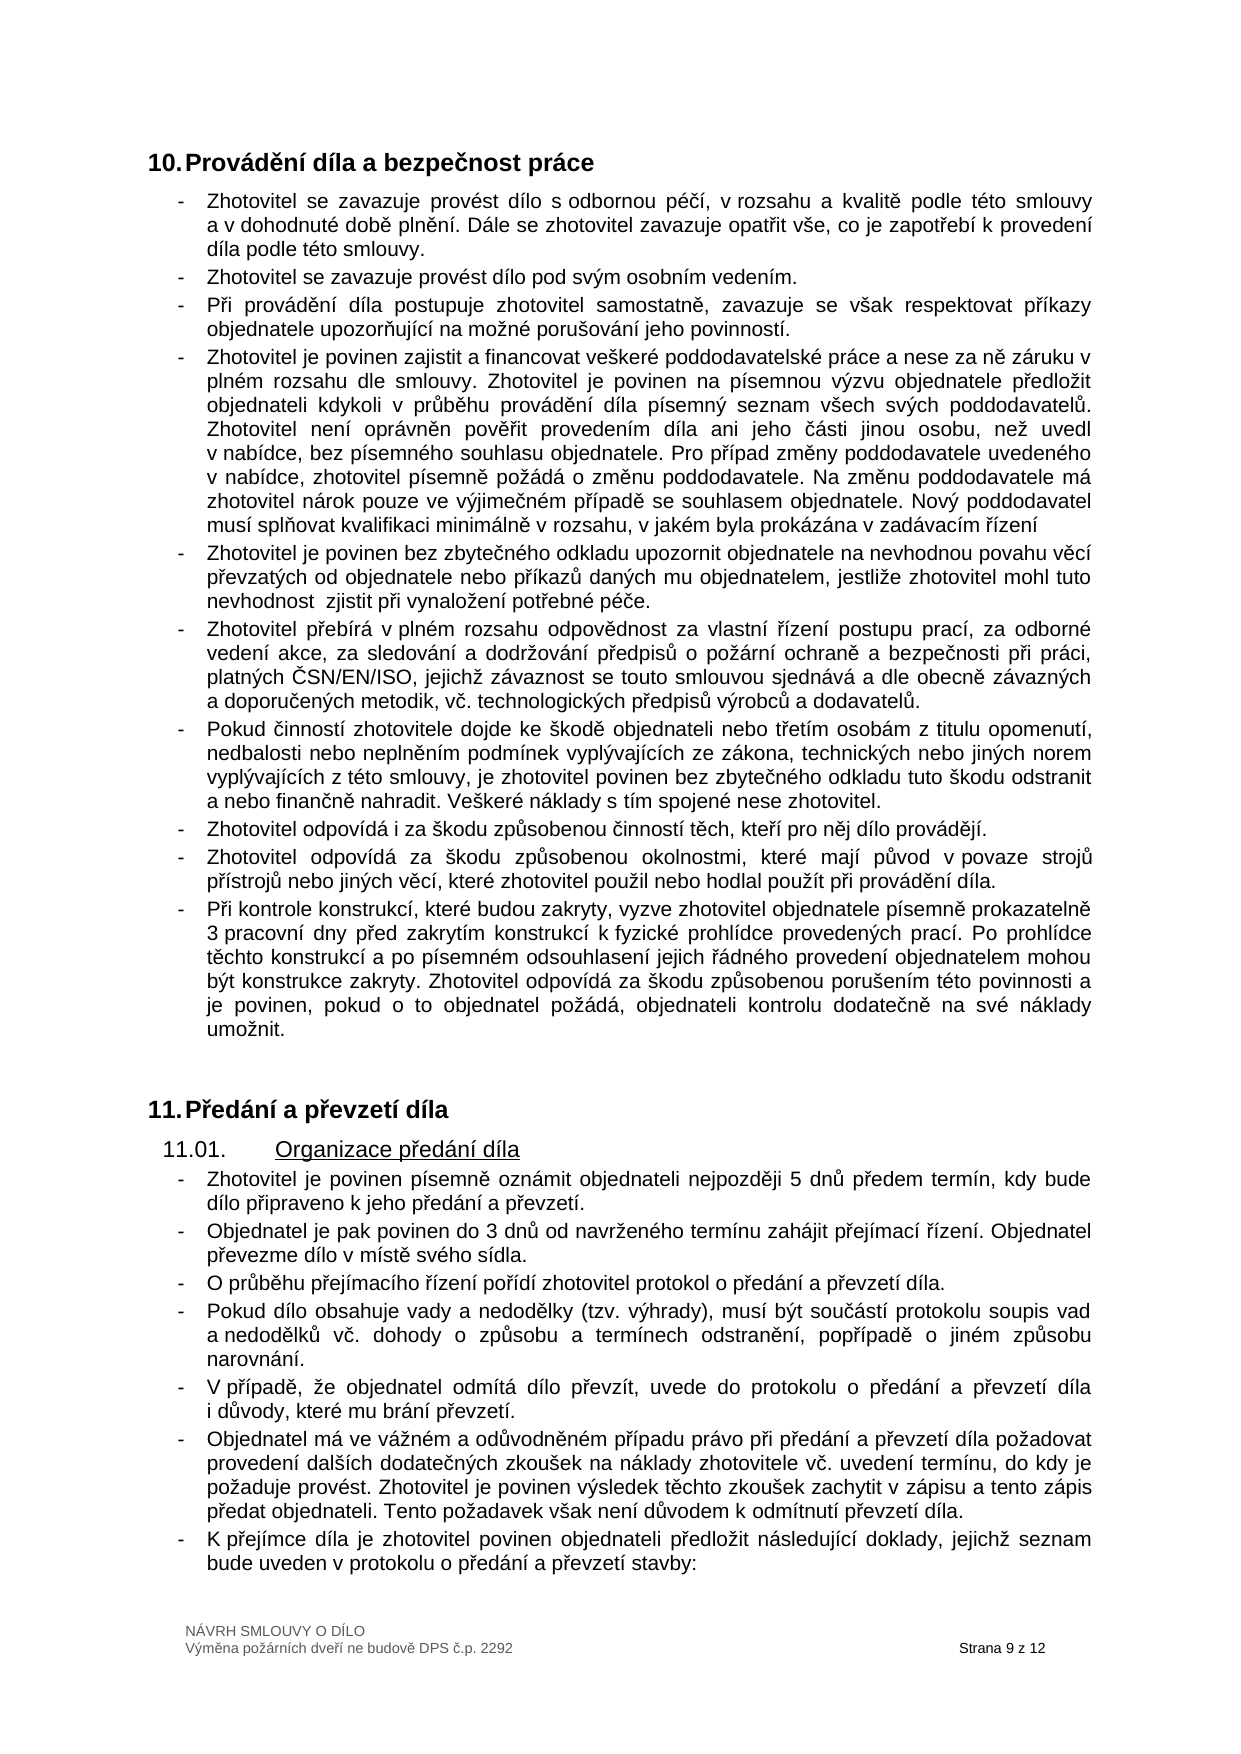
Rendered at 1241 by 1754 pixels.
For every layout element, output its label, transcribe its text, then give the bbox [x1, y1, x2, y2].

subtitle Předání a převzetí díla [148, 1095, 1093, 1124]
text Zhotovitel je povinen bez zbytečného odkladu upozornit objednatele na nevhodnou povahu věcí převzatých od objednatele nebo příkazů daných mu objednatelem, jestliže zhotovitel mohl tuto nevhodnost zjistit při vynaložení potřebné péče. [177, 541, 1093, 613]
subtitle Provádění díla a bezpečnost práce [148, 148, 1093, 176]
text Zhotovitel odpovídá za škodu způsobenou okolnostmi, které mají původ v povaze strojů přístrojů nebo jiných věcí, které zhotovitel použil nebo hodlal použít při provádění díla. [177, 845, 1093, 893]
text Při kontrole konstrukcí, které budou zakryty, vyzve zhotovitel objednatele písemně prokazatelně 3 pracovní dny před zakrytím konstrukcí k fyzické prohlídce provedených prací. Po prohlídce těchto konstrukcí a po písemném odsouhlasení jejich řádného provedení objednatelem mohou být konstrukce zakryty. Zhotovitel odpovídá za škodu způsobenou porušením této povinnosti a je povinen, pokud o to objednatel požádá, objednateli kontrolu dodatečně na své náklady umožnit. [177, 897, 1093, 1041]
text V případě, že objednatel odmítá dílo převzít, uvede do protokolu o předání a převzetí díla i důvody, které mu brání převzetí. [177, 1375, 1093, 1423]
text Zhotovitel se zavazuje provést dílo s odbornou péčí, v rozsahu a kvalitě podle této smlouvy a v dohodnuté době plnění. Dále se zhotovitel zavazuje opatřit vše, co je zapotřebí k provedení díla podle této smlouvy. [177, 189, 1093, 261]
text Zhotovitel je povinen zajistit a financovat veškeré poddodavatelské práce a nese za ně záruku v plném rozsahu dle smlouvy. Zhotovitel je povinen na písemnou výzvu objednatele předložit objednateli kdykoli v průběhu provádění díla písemný seznam všech svých poddodavatelů. Zhotovitel není oprávněn pověřit provedením díla ani jeho části jinou osobu, než uvedl v nabídce, bez písemného souhlasu objednatele. Pro případ změny poddodavatele uvedeného v nabídce, zhotovitel písemně požádá o změnu poddodavatele. Na změnu poddodavatele má zhotovitel nárok pouze ve výjimečném případě se souhlasem objednatele. Nový poddodavatel musí splňovat kvalifikaci minimálně v rozsahu, v jakém byla prokázána v zadávacím řízení [177, 345, 1093, 537]
text Zhotovitel je povinen písemně oznámit objednateli nejpozději 5 dnů předem termín, kdy bude dílo připraveno k jeho předání a převzetí. [177, 1167, 1093, 1215]
text Objednatel má ve vážném a odůvodněném případu právo při předání a převzetí díla požadovat provedení dalších dodatečných zkoušek na náklady zhotovitele vč. uvedení termínu, do kdy je požaduje provést. Zhotovitel je povinen výsledek těchto zkoušek zachytit v zápisu a tento zápis předat objednateli. Tento požadavek však není důvodem k odmítnutí převzetí díla. [177, 1427, 1093, 1523]
text O průběhu přejímacího řízení pořídí zhotovitel protokol o předání a převzetí díla. [177, 1271, 1093, 1295]
text Zhotovitel odpovídá i za škodu způsobenou činností těch, kteří pro něj dílo provádějí. [177, 817, 1093, 841]
text K přejímce díla je zhotovitel povinen objednateli předložit následující doklady, jejichž seznam bude uveden v protokolu o předání a převzetí stavby: [177, 1527, 1093, 1575]
text Při provádění díla postupuje zhotovitel samostatně, zavazuje se však respektovat příkazy objednatele upozorňující na možné porušování jeho povinností. [177, 293, 1093, 341]
text Pokud dílo obsahuje vady a nedodělky (tzv. výhrady), musí být součástí protokolu soupis vad a nedodělků vč. dohody o způsobu a termínech odstranění, popřípadě o jiném způsobu narovnání. [177, 1299, 1093, 1371]
text Objednatel je pak povinen do 3 dnů od navrženého termínu zahájit přejímací řízení. Objednatel převezme dílo v místě svého sídla. [177, 1219, 1093, 1267]
text Pokud činností zhotovitele dojde ke škodě objednateli nebo třetím osobám z titulu opomenutí, nedbalosti nebo neplněním podmínek vyplývajících ze zákona, technických nebo jiných norem vyplývajících z této smlouvy, je zhotovitel povinen bez zbytečného odkladu tuto škodu odstranit a nebo finančně nahradit. Veškeré náklady s tím spojené nese zhotovitel. [177, 717, 1093, 813]
text Zhotovitel přebírá v plném rozsahu odpovědnost za vlastní řízení postupu prací, za odborné vedení akce, za sledování a dodržování předpisů o požární ochraně a bezpečnosti při práci, platných ČSN/EN/ISO, jejichž závaznost se touto smlouvou sjednává a dle obecně závazných a doporučených metodik, vč. technologických předpisů výrobců a dodavatelů. [177, 617, 1093, 713]
subtitle Organizace předání díla [162, 1136, 1093, 1163]
text Zhotovitel se zavazuje provést dílo pod svým osobním vedením. [177, 265, 1093, 289]
